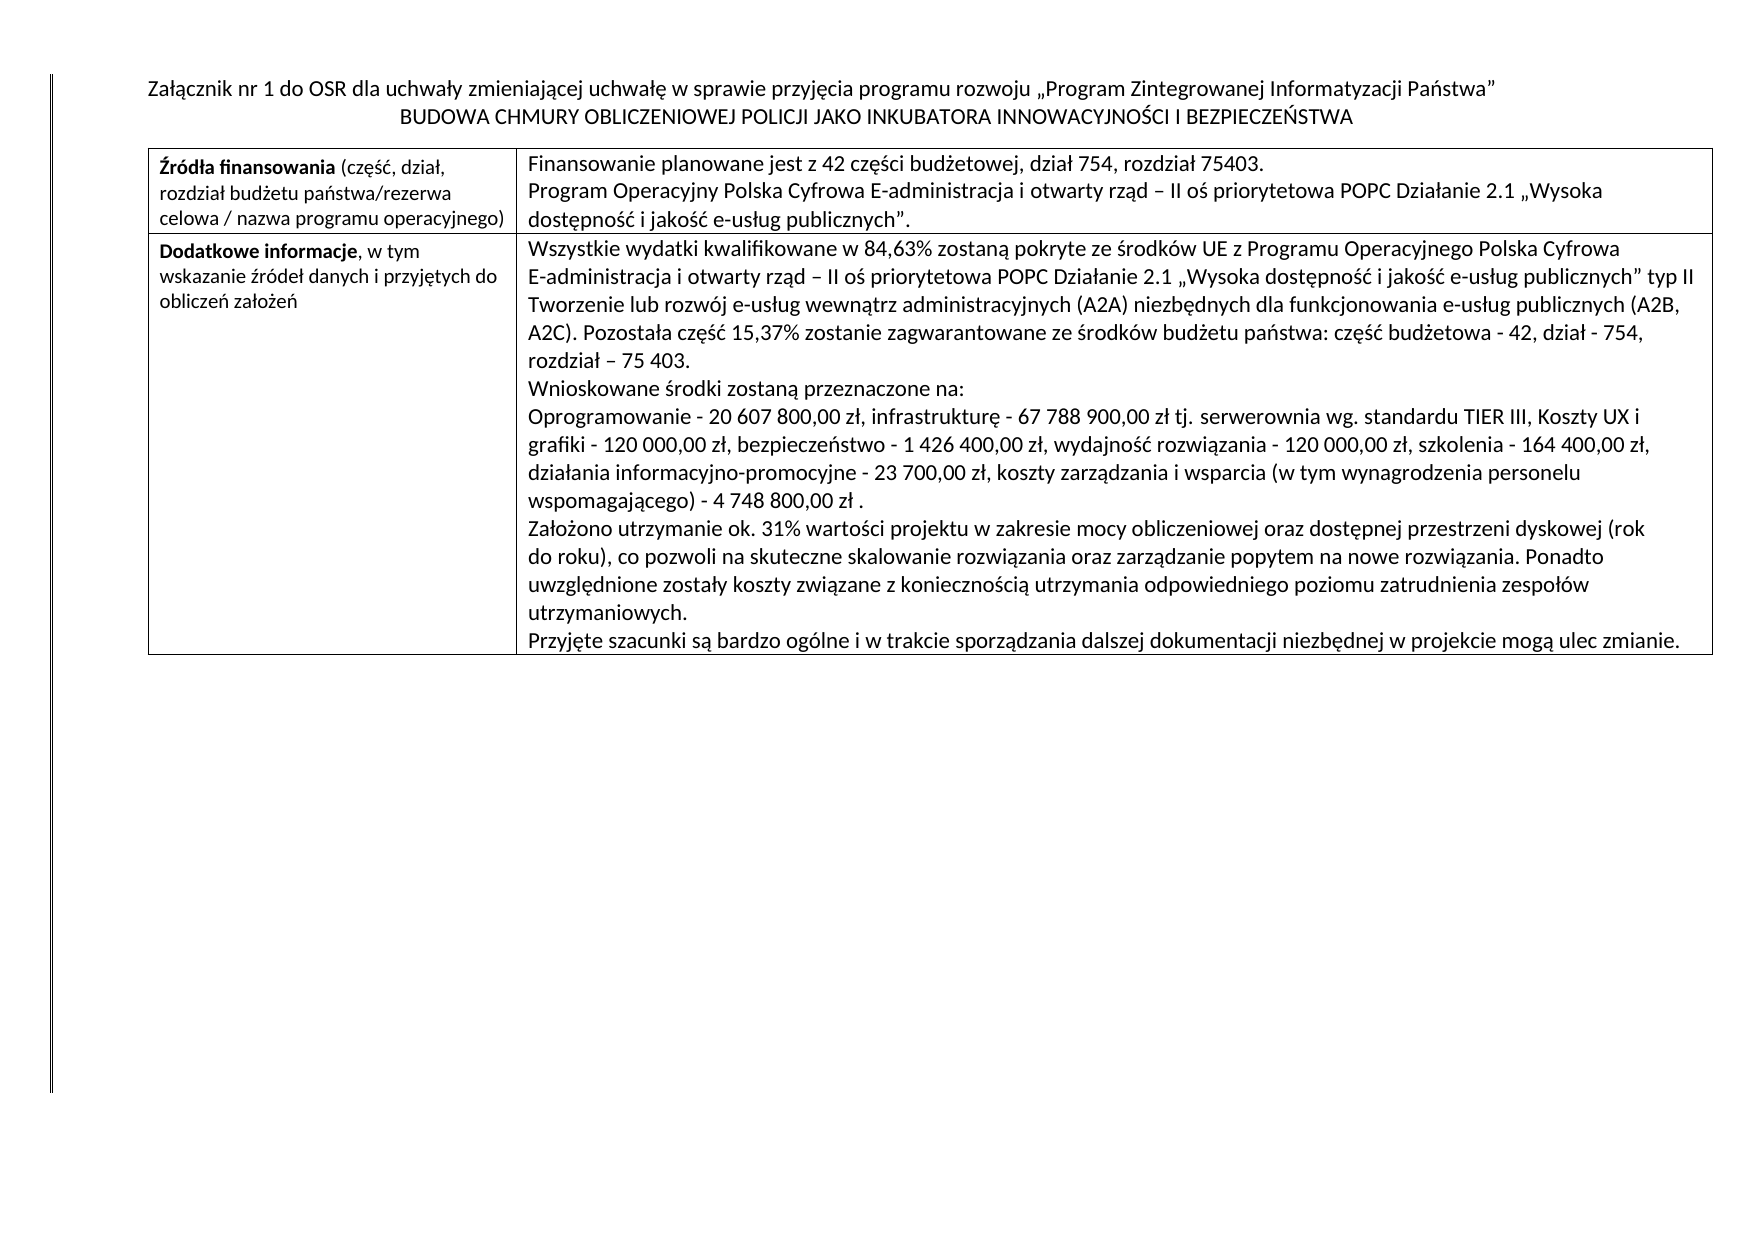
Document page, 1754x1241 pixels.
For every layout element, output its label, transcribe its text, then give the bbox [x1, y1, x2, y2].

table_header Finansowanie planowane jest z 42 części budżetowej, dział 754, rozdział 75403. Program Operacyjny Polska Cyfrowa E-administracja i otwarty rząd – II oś priorytetowa POPC Działanie 2.1 „Wysoka dostępność i jakość e-usług publicznych”. [517, 149, 1712, 233]
table_cell Wszystkie wydatki kwalifikowane w 84,63% zostaną pokryte ze środków UE z Programu Operacyjnego Polska Cyfrowa E-administracja i otwarty rząd – II oś priorytetowa POPC Działanie 2.1 „Wysoka dostępność i jakość e-usług publicznych” typ II Tworzenie lub rozwój e-usług wewnątrz administracyjnych (A2A) niezbędnych dla funkcjonowania e-usług publicznych (A2B, A2C). Pozostała część 15,37% zostanie zagwarantowane ze środków budżetu państwa: część budżetowa - 42, dział - 754, rozdział – 75 403. Wnioskowane środki zostaną przeznaczone na: Oprogramowanie - 20 607 800,00 zł, infrastrukturę - 67 788 900,00 zł tj. serwerownia wg. standardu TIER III, Koszty UX i grafiki - 120 000,00 zł, bezpieczeństwo - 1 426 400,00 zł, wydajność rozwiązania - 120 000,00 zł, szkolenia - 164 400,00 zł, działania informacyjno-promocyjne - 23 700,00 zł, koszty zarządzania i wsparcia (w tym wynagrodzenia personelu wspomagającego) - 4 748 800,00 zł . Założono utrzymanie ok. 31% wartości projektu w zakresie mocy obliczeniowej oraz dostępnej przestrzeni dyskowej (rok do roku), co pozwoli na skuteczne skalowanie rozwiązania oraz zarządzanie popytem na nowe rozwiązania. Ponadto uwzględnione zostały koszty związane z koniecznością utrzymania odpowiedniego poziomu zatrudnienia zespołów utrzymaniowych. Przyjęte szacunki są bardzo ogólne i w trakcie sporządzania dalszej dokumentacji niezbędnej w projekcie mogą ulec zmianie. [517, 234, 1712, 654]
table_header Źródła finansowania (część, dział, rozdział budżetu państwa/rezerwa celowa / nazwa programu operacyjnego) [149, 149, 516, 233]
table_cell Dodatkowe informacje, w tym wskazanie źródeł danych i przyjętych do obliczeń założeń [149, 234, 516, 654]
